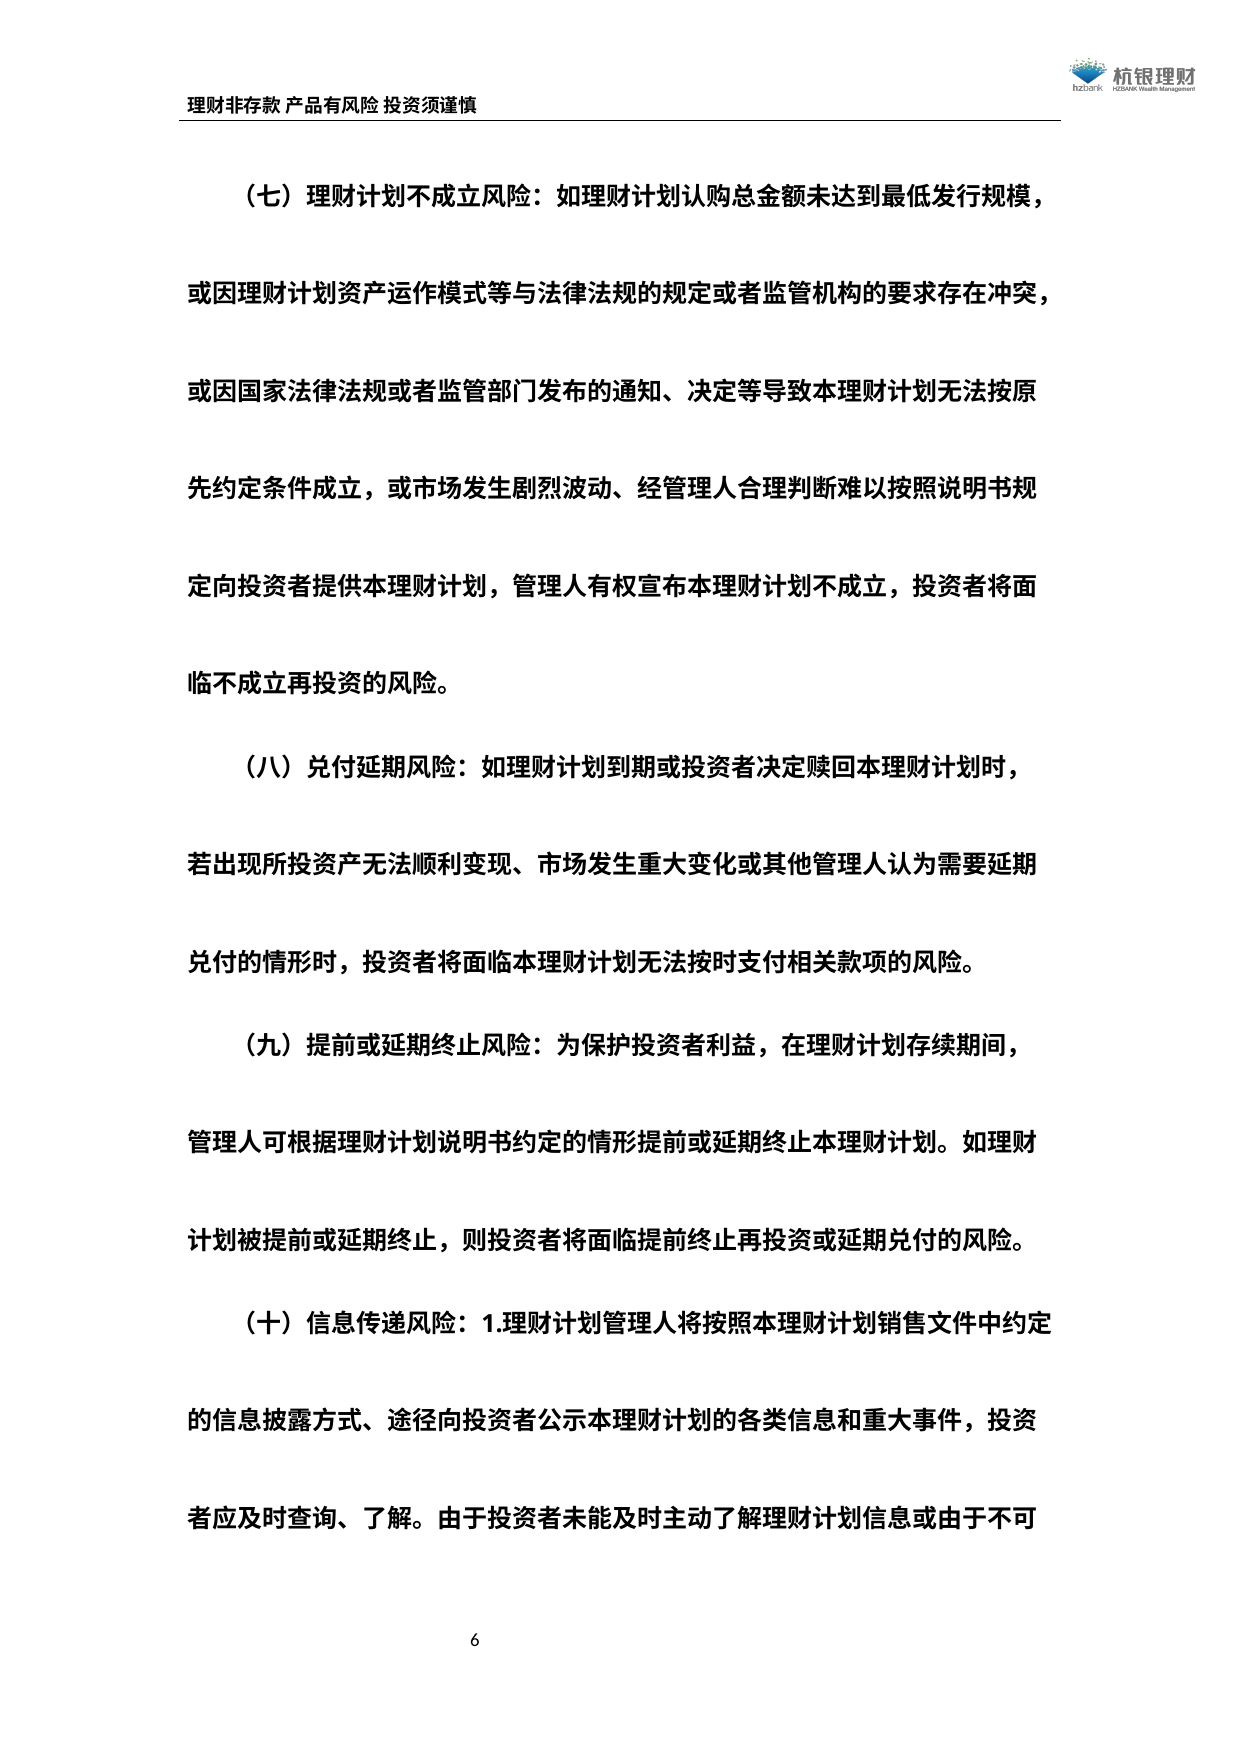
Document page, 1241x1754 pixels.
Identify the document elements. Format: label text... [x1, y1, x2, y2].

list 理财计划不成立风险：如理财计划认购总金额未达到最低发行规模，或因理财计划资产运作模式等与法律法规的规定或者监管机构的要求存在冲突，或因国家法律法规或者监管部门发布的通知、决定等导致本理财计划无法按原先约定条件成立，或市场发生剧烈波动、经管理人合理判断难以按照说明书规定向投资者提供本理财计划，管理人有权宣布本理财计划不成立，投资者将面临不成立再投资的风险。 [187, 162, 1053, 714]
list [187, 1289, 1053, 1549]
picture [1063, 56, 1204, 97]
list 提前或延期终止风险：为保护投资者利益，在理财计划存续期间，管理人可根据理财计划说明书约定的情形提前或延期终止本理财计划。如理财计划被提前或延期终止，则投资者将面临提前终止再投资或延期兑付的风险。 [187, 1011, 1053, 1271]
list 兑付延期风险：如理财计划到期或投资者决定赎回本理财计划时，若出现所投资产无法顺利变现、市场发生重大变化或其他管理人认为需要延期兑付的情形时，投资者将面临本理财计划无法按时支付相关款项的风险。 [187, 733, 1053, 993]
